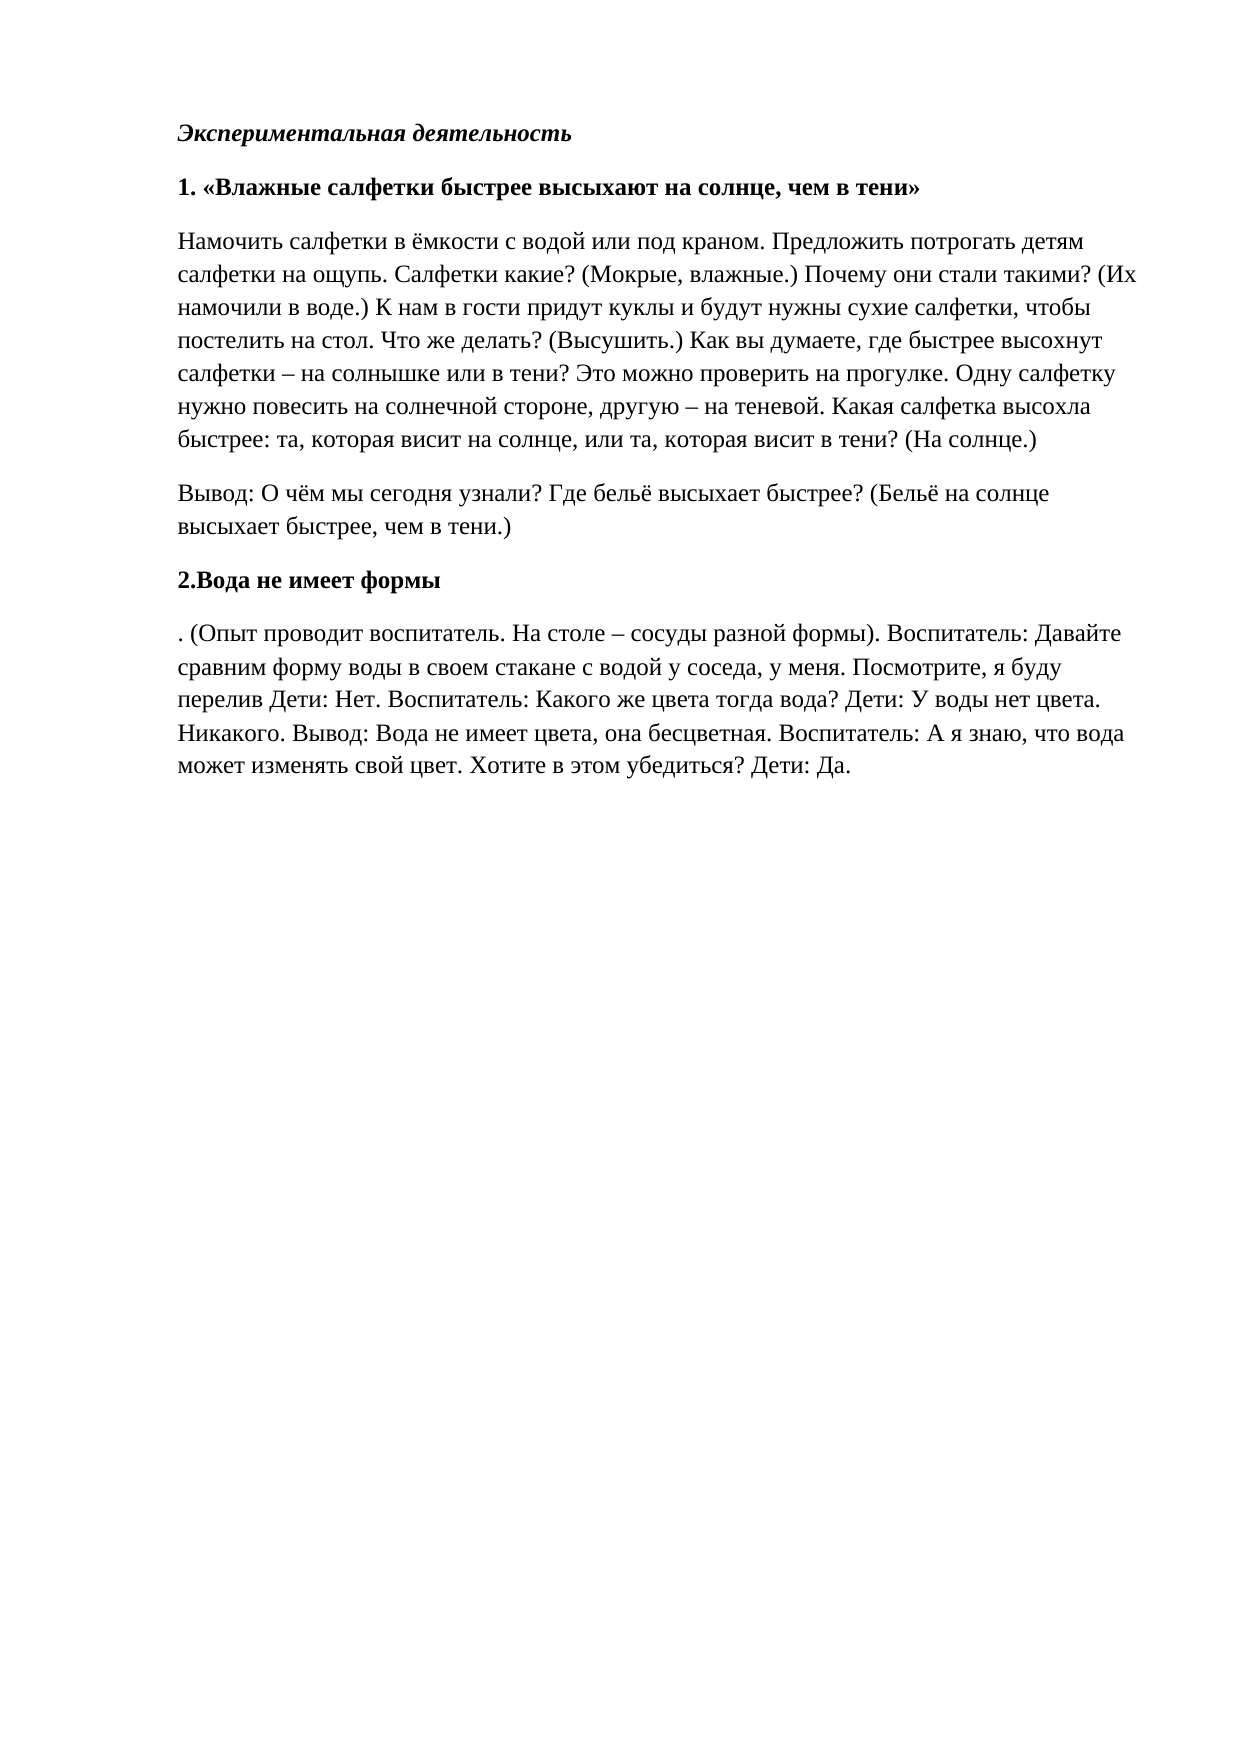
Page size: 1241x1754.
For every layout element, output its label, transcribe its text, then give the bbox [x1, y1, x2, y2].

text Вывод: О чём мы сегодня узнали? Где бельё высыхает быстрее? (Бельё на солнце высыхает быстрее, чем в тени.) [177, 478, 1152, 539]
text Экспериментальная деятельность [177, 118, 1152, 147]
text Намочить салфетки в ёмкости с водой или под краном. Предложить потрогать детям салфетки на ощупь. Салфетки какие? (Мокрые, влажные.) Почему они стали такими? (Их намочили в воде.) К нам в гости придут куклы и будут нужны сухие салфетки, чтобы постелить на стол. Что же делать? (Высушить.) Как вы думаете, где быстрее высохнут салфетки – на солнышке или в тени? Это можно проверить на прогулке. Одну салфетку нужно повесить на солнечной стороне, другую – на теневой. Какая салфетка высохла быстрее: та, которая висит на солнце, или та, которая висит в тени? (На солнце.) [177, 226, 1152, 453]
text 1. «Влажные салфетки быстрее высыхают на солнце, чем в тени» [177, 172, 1152, 201]
text . (Опыт проводит воспитатель. На столе – сосуды разной формы). Воспитатель: Давайте сравним форму воды в своем стакане с водой у соседа, у меня. Посмотрите, я буду перелив Дети: Нет. Воспитатель: Какого же цвета тогда вода? Дети: У воды нет цвета. Никакого. Вывод: Вода не имеет цвета, она бесцветная. Воспитатель: А я знаю, что вода может изменять свой цвет. Хотите в этом убедиться? Дети: Да. [177, 618, 1152, 779]
text 2.Вода не имеет формы [177, 565, 1152, 593]
